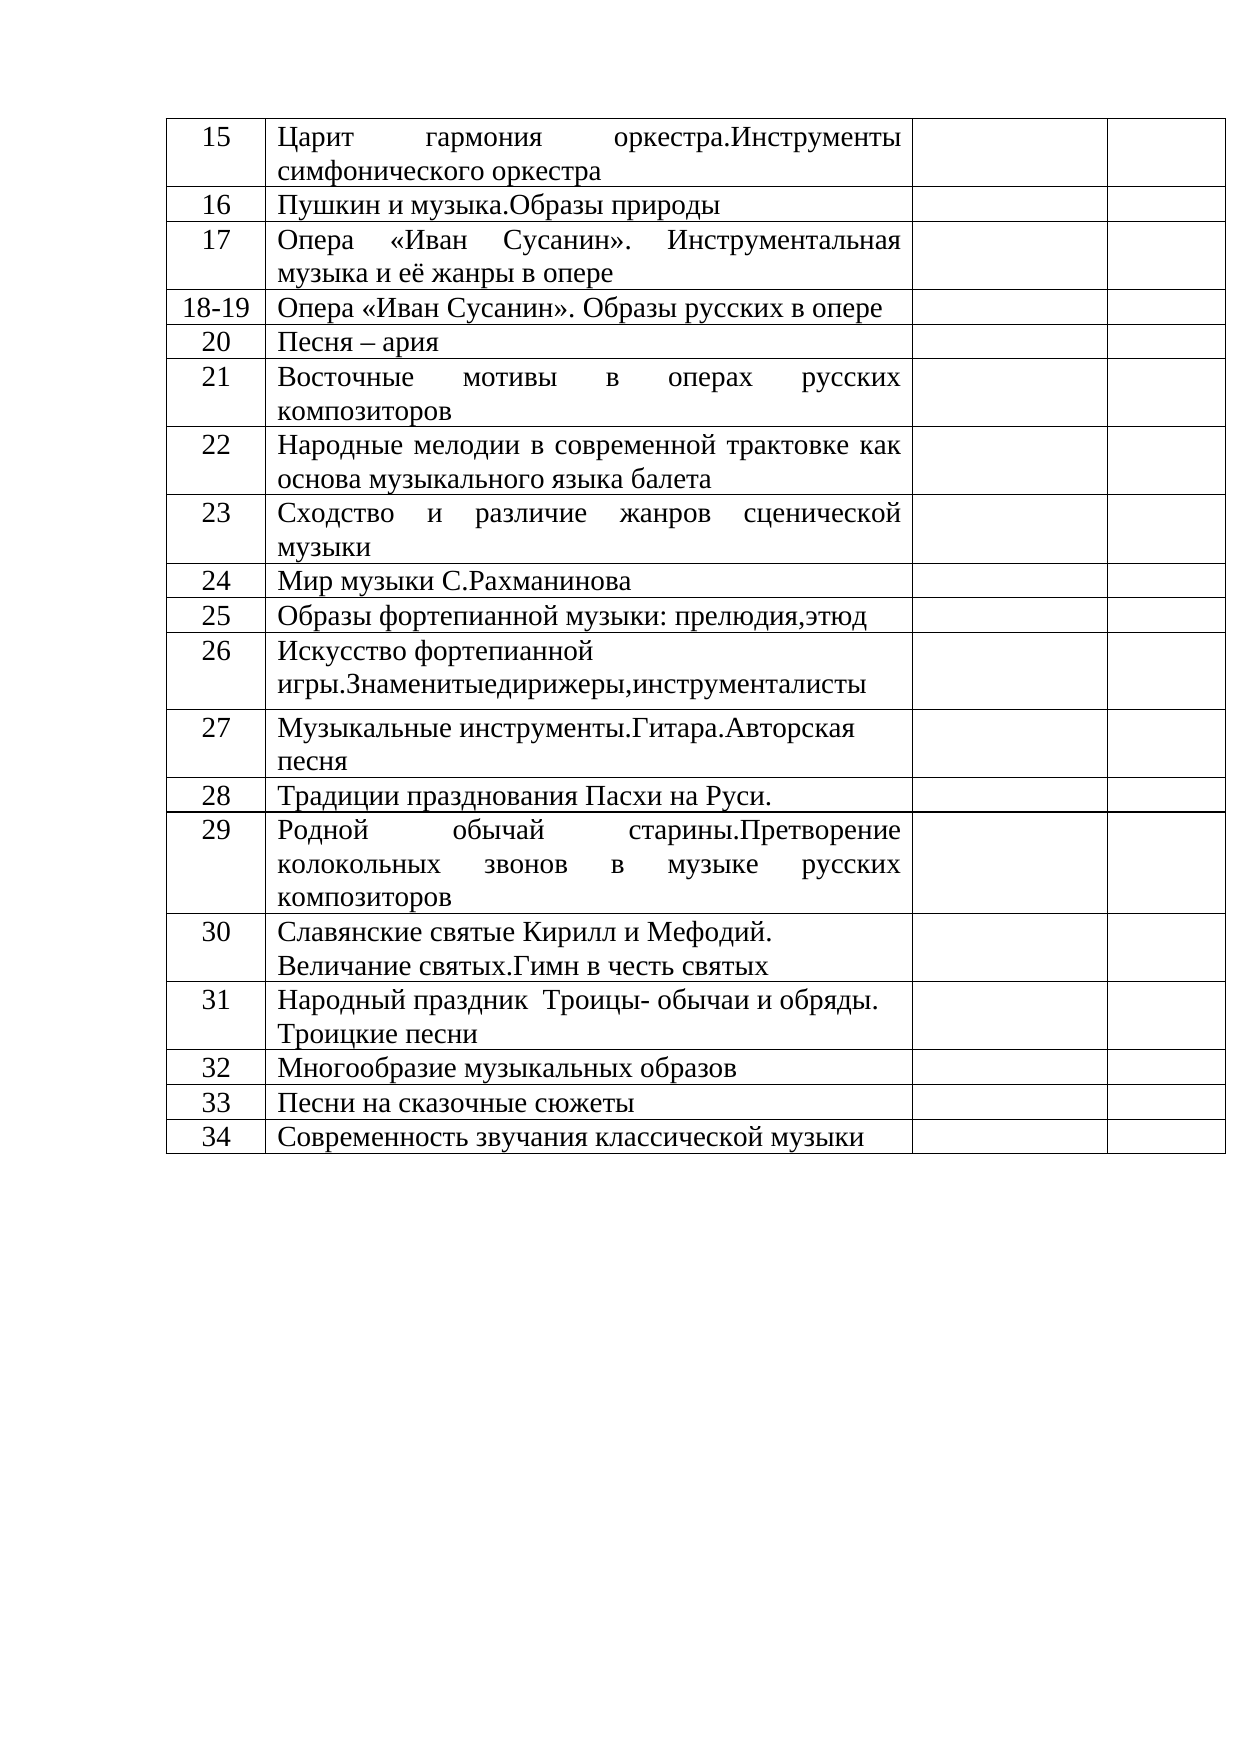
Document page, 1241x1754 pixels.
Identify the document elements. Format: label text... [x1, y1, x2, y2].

table_cell [913, 290, 1107, 323]
table_cell [913, 187, 1107, 221]
table_cell [1108, 778, 1225, 811]
table_cell Многообразие музыкальных образов [266, 1050, 912, 1084]
table_cell [1108, 710, 1225, 777]
table_cell [913, 119, 1107, 186]
table_cell Восточные мотивы в операх русских композиторов [266, 359, 912, 426]
table_cell Пушкин и музыка.Образы природы [266, 187, 912, 221]
table_cell 31 [167, 982, 265, 1049]
table_cell 30 [167, 914, 265, 981]
table_cell [913, 778, 1107, 811]
table_cell Опера «Иван Сусанин». Образы русских в опере [266, 290, 912, 323]
table_cell [913, 914, 1107, 981]
table_cell [1108, 325, 1225, 358]
table_cell Сходство и различие жанров сценической музыки [266, 495, 912, 562]
table_cell Традиции празднования Пасхи на Руси. [266, 778, 912, 811]
table_cell [1108, 187, 1225, 221]
table_cell [913, 1050, 1107, 1084]
table_cell [1108, 359, 1225, 426]
table_cell Народный праздник Троицы- обычаи и обряды. Троицкие песни [266, 982, 912, 1049]
table_cell 34 [167, 1120, 265, 1153]
table_cell [1108, 914, 1225, 981]
table_cell [913, 564, 1107, 597]
table_cell [1108, 1085, 1225, 1118]
table_cell [913, 813, 1107, 913]
table_cell 15 [167, 119, 265, 186]
table_cell Мир музыки С.Рахманинова [266, 564, 912, 597]
table_cell [913, 982, 1107, 1049]
table_cell 33 [167, 1085, 265, 1118]
table_cell 28 [167, 778, 265, 811]
table_cell [1108, 222, 1225, 289]
table_cell [1108, 633, 1225, 709]
table_cell [1108, 982, 1225, 1049]
table_cell [1108, 813, 1225, 913]
table_cell 16 [167, 187, 265, 221]
table_cell [913, 222, 1107, 289]
table_cell [1108, 598, 1225, 632]
table_cell Славянские святые Кирилл и Мефодий. Величание святых.Гимн в честь святых [266, 914, 912, 981]
table_cell [1108, 427, 1225, 494]
table_cell [913, 427, 1107, 494]
table_cell Народные мелодии в современной трактовке как основа музыкального языка балета [266, 427, 912, 494]
table_cell Образы фортепианной музыки: прелюдия,этюд [266, 598, 912, 632]
table_cell 24 [167, 564, 265, 597]
table_cell [913, 325, 1107, 358]
table_cell 23 [167, 495, 265, 562]
table_cell Музыкальные инструменты.Гитара.Авторская песня [266, 710, 912, 777]
table_cell Песни на сказочные сюжеты [266, 1085, 912, 1118]
table_cell [913, 710, 1107, 777]
table_cell [1108, 119, 1225, 186]
table_cell 26 [167, 633, 265, 709]
table_cell [913, 495, 1107, 562]
table_cell 27 [167, 710, 265, 777]
table_cell Искусство фортепианной игры.Знаменитыедирижеры,инструменталисты [266, 633, 912, 709]
table_cell 18-19 [167, 290, 265, 323]
table_cell 32 [167, 1050, 265, 1084]
table_cell Родной обычай старины.Претворение колокольных звонов в музыке русских композиторов [266, 813, 912, 913]
table_cell [913, 598, 1107, 632]
table_cell [913, 359, 1107, 426]
table_cell [913, 1120, 1107, 1153]
table_cell [1108, 564, 1225, 597]
table_cell [913, 1085, 1107, 1118]
table_cell 29 [167, 813, 265, 913]
table_cell [1108, 495, 1225, 562]
table_cell [1108, 290, 1225, 323]
table_cell Опера «Иван Сусанин». Инструментальная музыка и её жанры в опере [266, 222, 912, 289]
table_cell 20 [167, 325, 265, 358]
table_cell Царит гармония оркестра.Инструменты симфонического оркестра [266, 119, 912, 186]
table_cell 17 [167, 222, 265, 289]
table_cell 25 [167, 598, 265, 632]
table_cell 21 [167, 359, 265, 426]
table_cell 22 [167, 427, 265, 494]
table_cell Песня – ария [266, 325, 912, 358]
table_cell [1108, 1120, 1225, 1153]
table_cell [1108, 1050, 1225, 1084]
table_cell [913, 633, 1107, 709]
table_cell Современность звучания классической музыки [266, 1120, 912, 1153]
